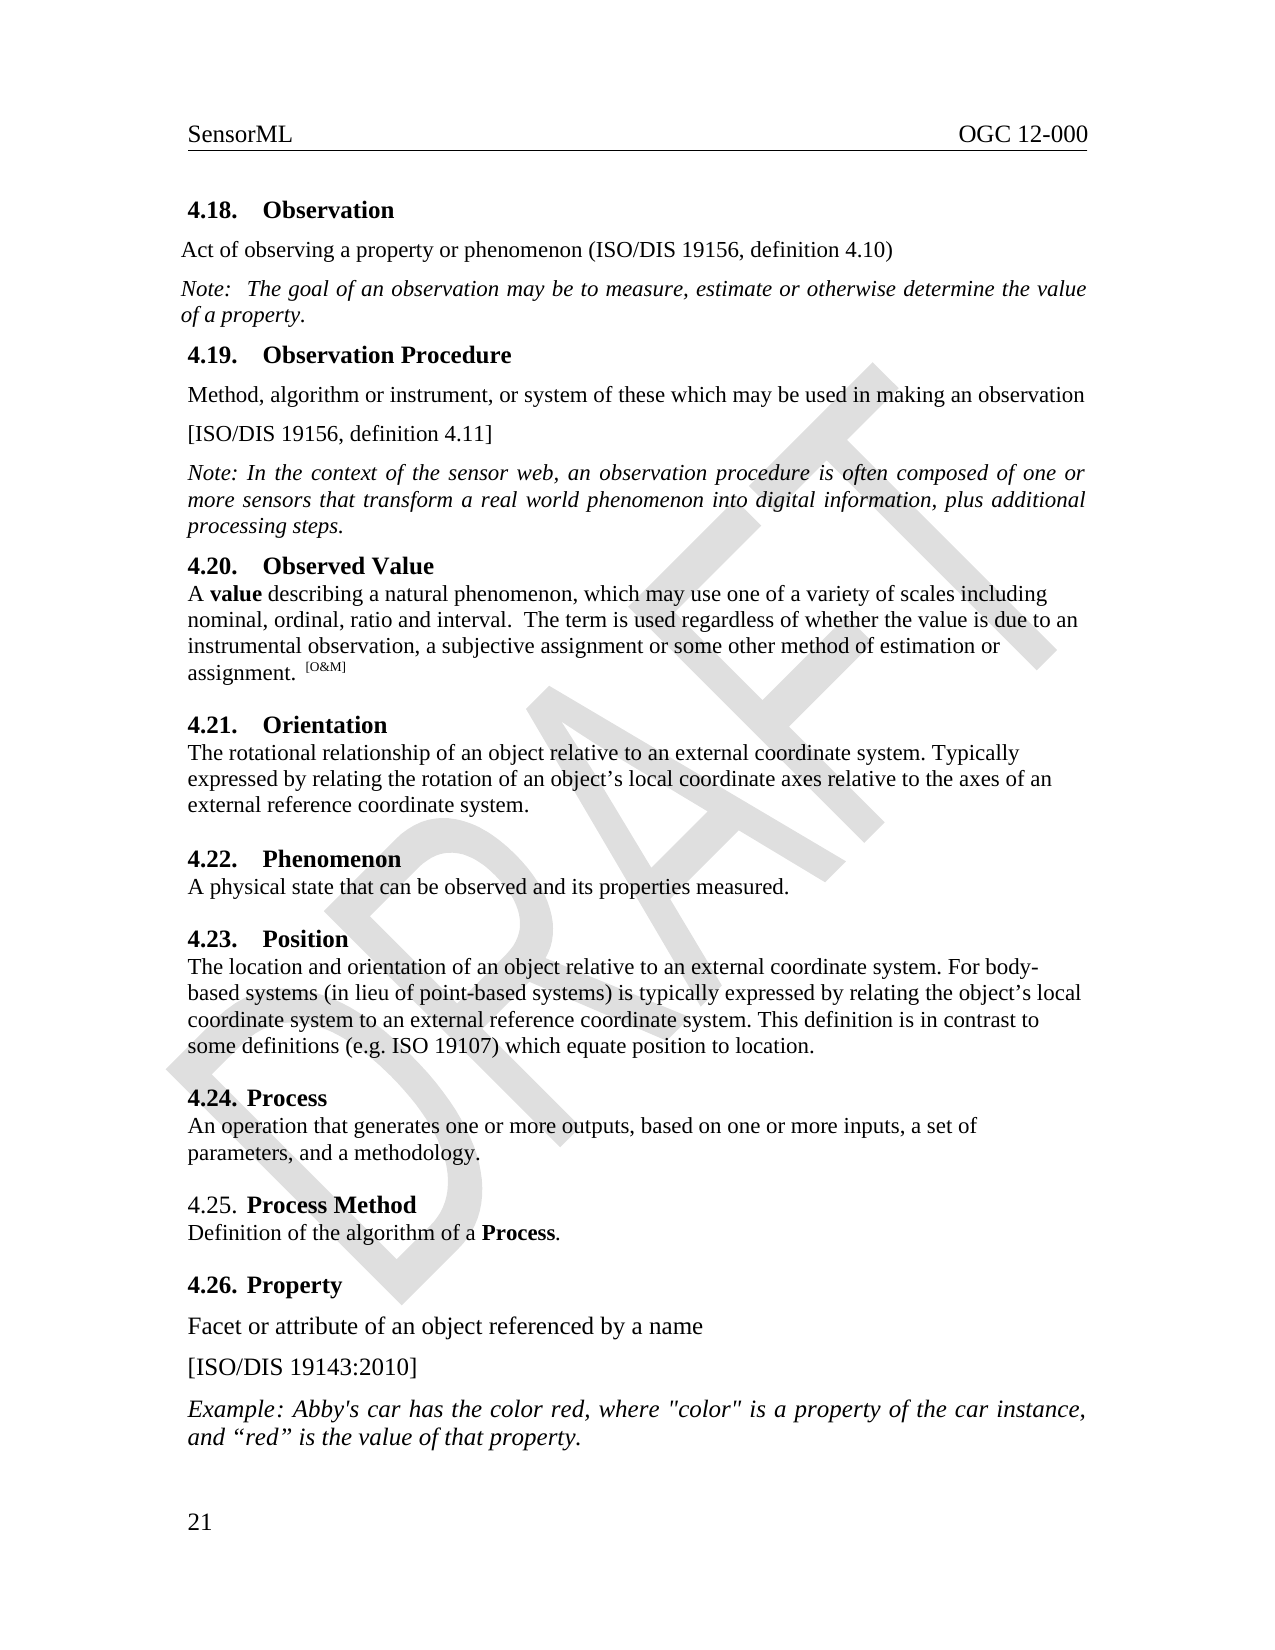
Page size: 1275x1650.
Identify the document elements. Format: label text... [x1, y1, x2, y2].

text Definition of the algorithm of a Process. [187, 1219, 1087, 1245]
list Act of observing a property or phenomenon (ISO/DIS 19156, definition 4.10) [181, 236, 1087, 263]
text Observation [187, 195, 1087, 224]
text Observed Value [187, 551, 1087, 579]
text Note: In the context of the sensor web, an observation procedure is often composed of one or more sensors that transform a real world phenomenon into digital information, plus additional processing steps. [187, 459, 1087, 538]
text Orientation [187, 710, 1087, 739]
text Observation Procedure [187, 340, 1087, 369]
text A physical state that can be observed and its properties measured. [187, 873, 1087, 899]
text A value describing a natural phenomenon, which may use one of a variety of scales including nominal, ordinal, ratio and interval. The term is used regardless of whether the value is due to an instrumental observation, a subjective assignment or some other method of estimation or assignment. [O&M] [187, 579, 1087, 685]
text [ISO/DIS 19156, definition 4.11] [187, 420, 1087, 447]
text Property [187, 1270, 1087, 1299]
text Method, algorithm or instrument, or system of these which may be used in making an observation [187, 382, 1087, 408]
text Position [187, 924, 1087, 953]
text The rotational relationship of an object relative to an external coordinate system. Typically expressed by relating the rotation of an object’s local coordinate axes relative to the axes of an external reference coordinate system. [187, 739, 1087, 844]
list Note: The goal of an observation may be to measure, estimate or otherwise determine the value of a property. [181, 275, 1087, 328]
text Example : Abby's car has the color red, where "color" is a property of the car instance, and “red” is the value of that property. [187, 1394, 1087, 1451]
text Facet or attribute of an object referenced by a name [187, 1311, 1087, 1340]
text Process Method [187, 1190, 1087, 1219]
text Phenomenon [187, 844, 1087, 873]
text An operation that generates one or more outputs, based on one or more inputs, a set of parameters, and a methodology. [187, 1112, 1087, 1165]
text Process [187, 1083, 1087, 1112]
text The location and orientation of an object relative to an external coordinate system. For body-based systems (in lieu of point-based systems) is typically expressed by relating the object’s local coordinate system to an external reference coordinate system. This definition is in contrast to some definitions (e.g. ISO 19107) which equate position to location. [187, 953, 1087, 1058]
text [ISO/DIS 19143:2010] [187, 1352, 1087, 1381]
